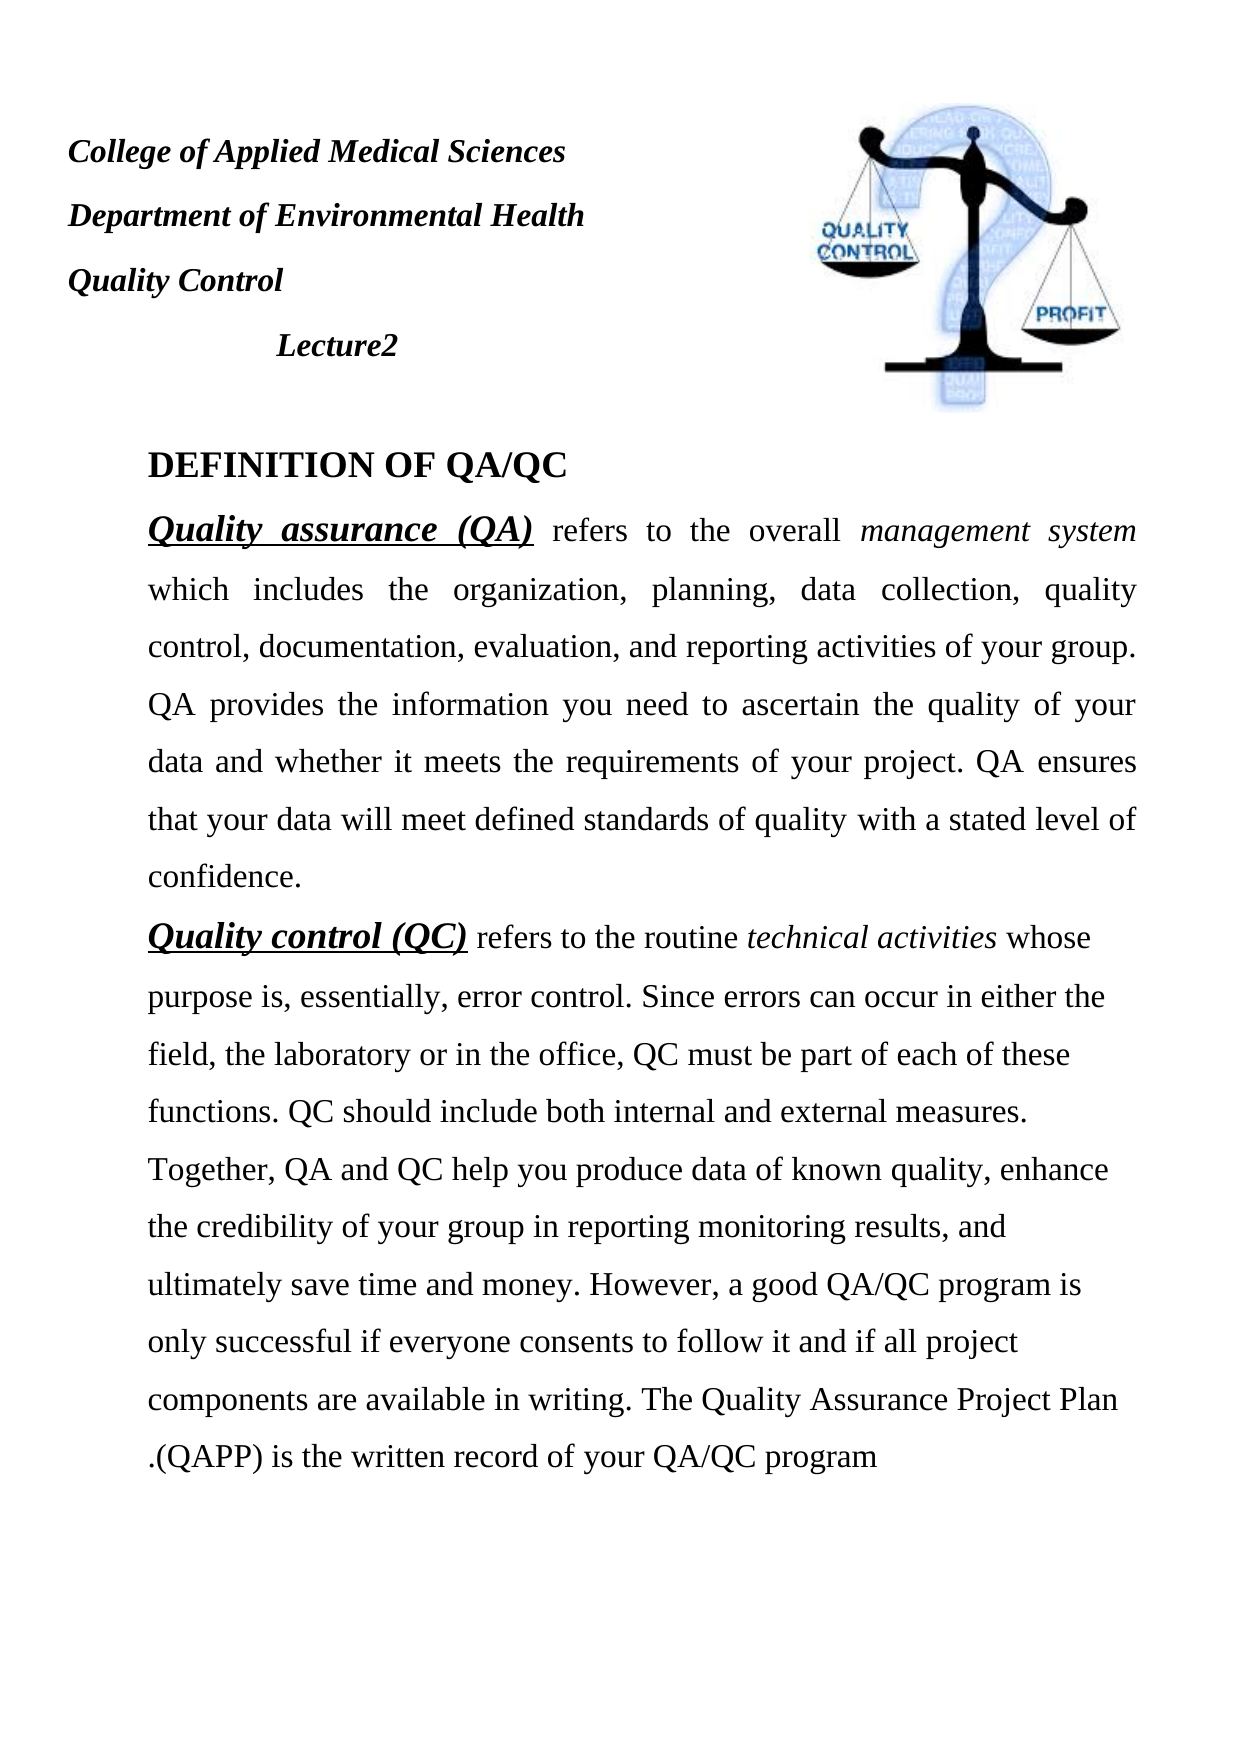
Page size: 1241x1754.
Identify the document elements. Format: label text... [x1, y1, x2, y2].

picture [760, 103, 1188, 413]
text DEFINITION OF QA/QC [148, 442, 1137, 485]
text Quality control (QC) refers to the routine technical activities whose purpose is, essentially, error control. Since errors can occur in either the field, the laboratory or in the office, QC must be part of each of these functions. QC should include both internal and external measures. Together, QA and QC help you produce data of known quality, enhance the credibility of your group in reporting monitoring results, and ultimately save time and money. However, a good QA/QC program is only successful if everyone consents to follow it and if all project components are available in writing. The Quality Assurance Project Plan (QAPP) is the written record of your QA/QC program. [148, 914, 1137, 1474]
text Quality assurance (QA) refers to the overall management system which includes the organization, planning, data collection, quality control, documentation, evaluation, and reporting activities of your group. QA provides the information you need to ascertain the quality of your data and whether it meets the requirements of your project. QA ensures that your data will meet defined standards of quality with a stated level of confidence. [148, 507, 1137, 895]
